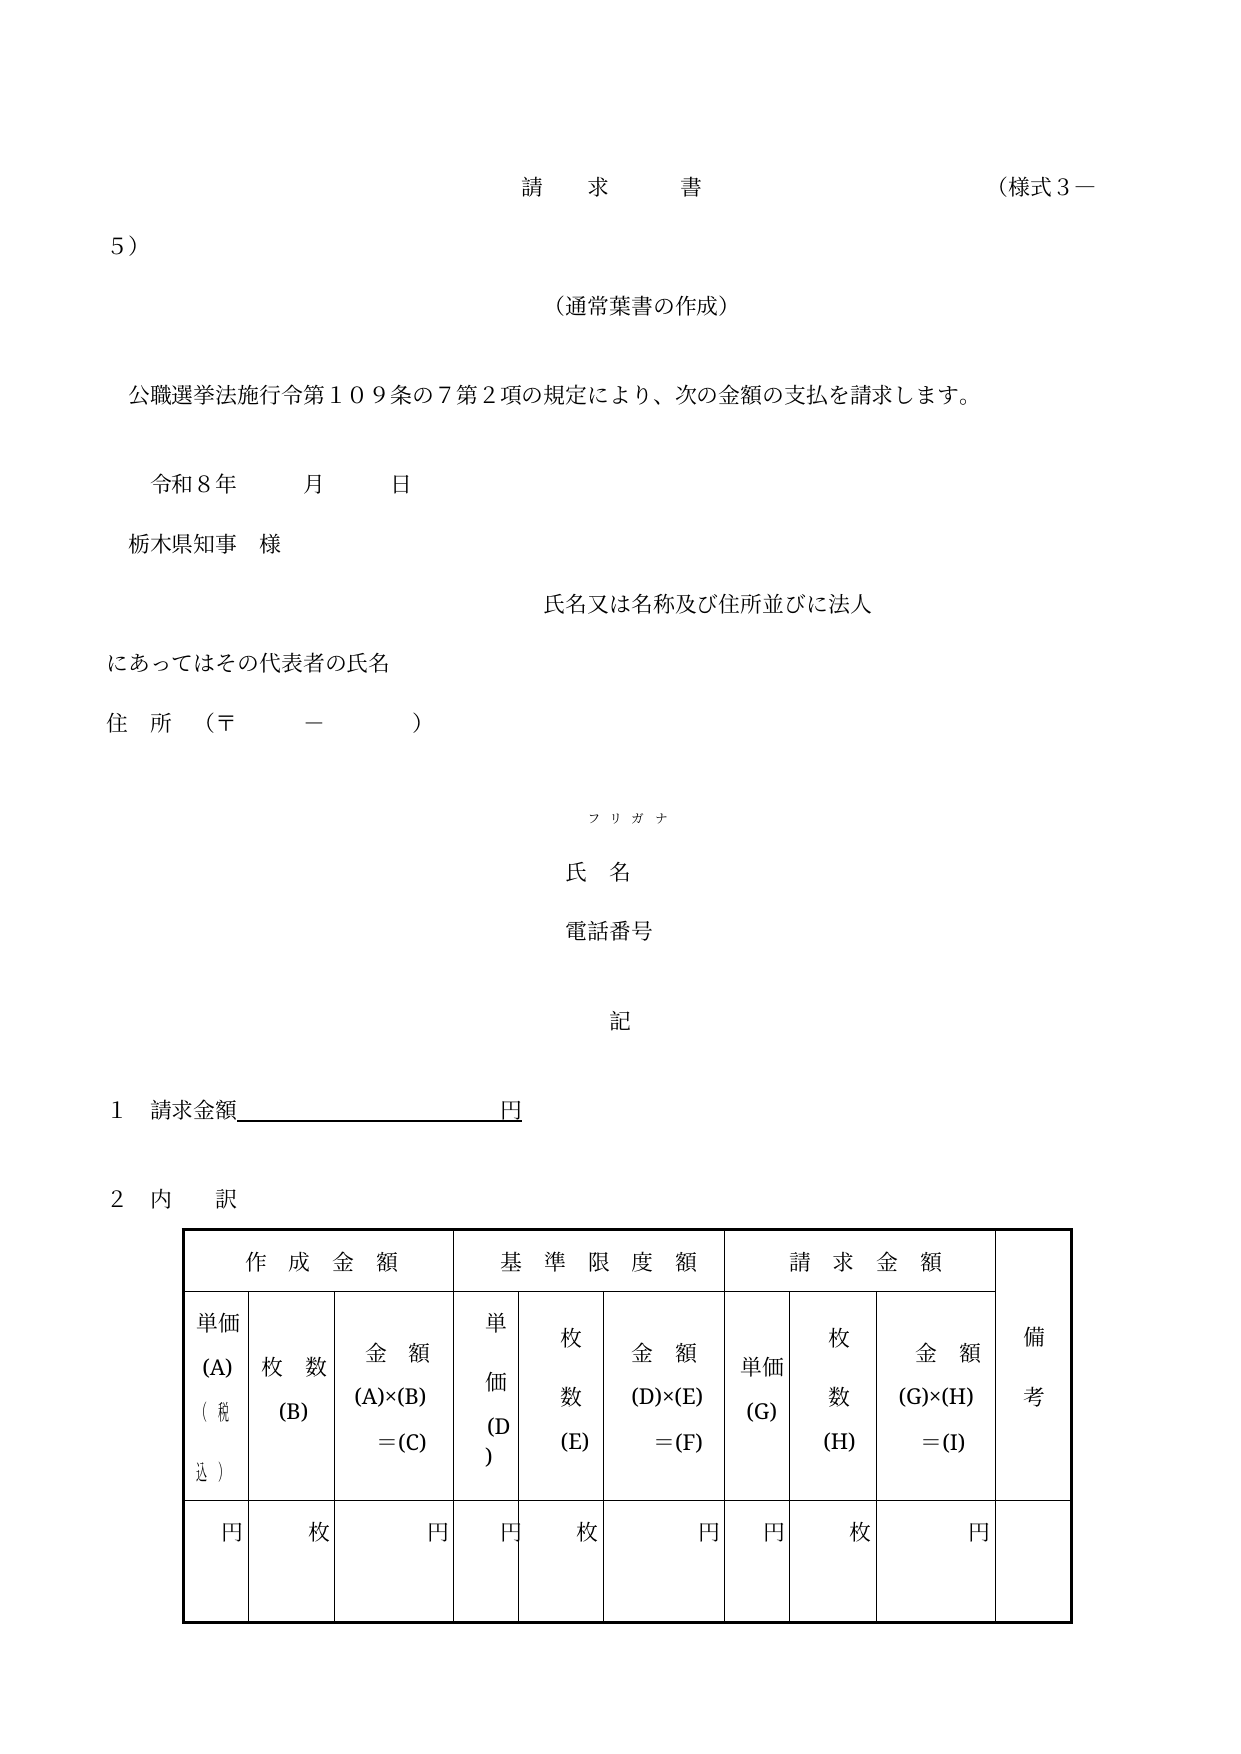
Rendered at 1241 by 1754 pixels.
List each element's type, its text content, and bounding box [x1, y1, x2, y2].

text 記 [106, 990, 1134, 1049]
table_cell 枚 数 (B) [249, 1292, 334, 1500]
text フリガナ [106, 781, 1134, 841]
table_cell 枚 数 (H) [790, 1292, 876, 1500]
text 令和８年 月 日 [106, 453, 1134, 513]
table_cell 単価 (D) [454, 1292, 518, 1500]
table_cell 円 [335, 1501, 453, 1621]
table_cell 円 [604, 1501, 724, 1621]
text 氏 名 [106, 841, 1134, 900]
table_header 備 考 [996, 1231, 1070, 1500]
text ２ 内 訳 [106, 1168, 1134, 1228]
text 栃木県知事 様 [106, 513, 1134, 573]
table_header 基 準 限 度 額 [454, 1231, 724, 1291]
table_cell 枚 [790, 1501, 876, 1621]
table_cell 枚 [519, 1501, 603, 1621]
table_cell 枚 [249, 1501, 334, 1621]
table_cell [996, 1501, 1070, 1621]
table_cell 円 [725, 1501, 789, 1621]
table_cell 円 [877, 1501, 995, 1621]
table_header 請 求 金 額 [725, 1231, 995, 1291]
table_header 作 成 金 額 [185, 1231, 453, 1291]
table_cell 枚 数 (E) [519, 1292, 603, 1500]
table_cell 円 [454, 1501, 518, 1621]
text （通常葉書の作成） [106, 275, 1134, 334]
text 電話番号 [106, 900, 1134, 960]
table_cell 金 額 (G)×(H) ＝(I) [877, 1292, 995, 1500]
text 氏名又は名称及び住所並びに法人 にあってはその代表者の氏名 住 所 （〒 － ） [106, 573, 1134, 751]
text １ 請求金額 円 [106, 1079, 1134, 1139]
table_cell 円 [185, 1501, 248, 1621]
table_cell 単価 (G) [725, 1292, 789, 1500]
table_cell 金 額 (D)×(E) ＝(F) [604, 1292, 724, 1500]
text 公職選挙法施行令第１０９条の７第２項の規定により、次の金額の支払を請求します。 [106, 364, 1134, 424]
table_cell 単価 (A) （税込） [185, 1292, 248, 1500]
text 請求書 （様式３―５） [106, 156, 1134, 275]
table_cell 金 額 (A)×(B) ＝(C) [335, 1292, 453, 1500]
